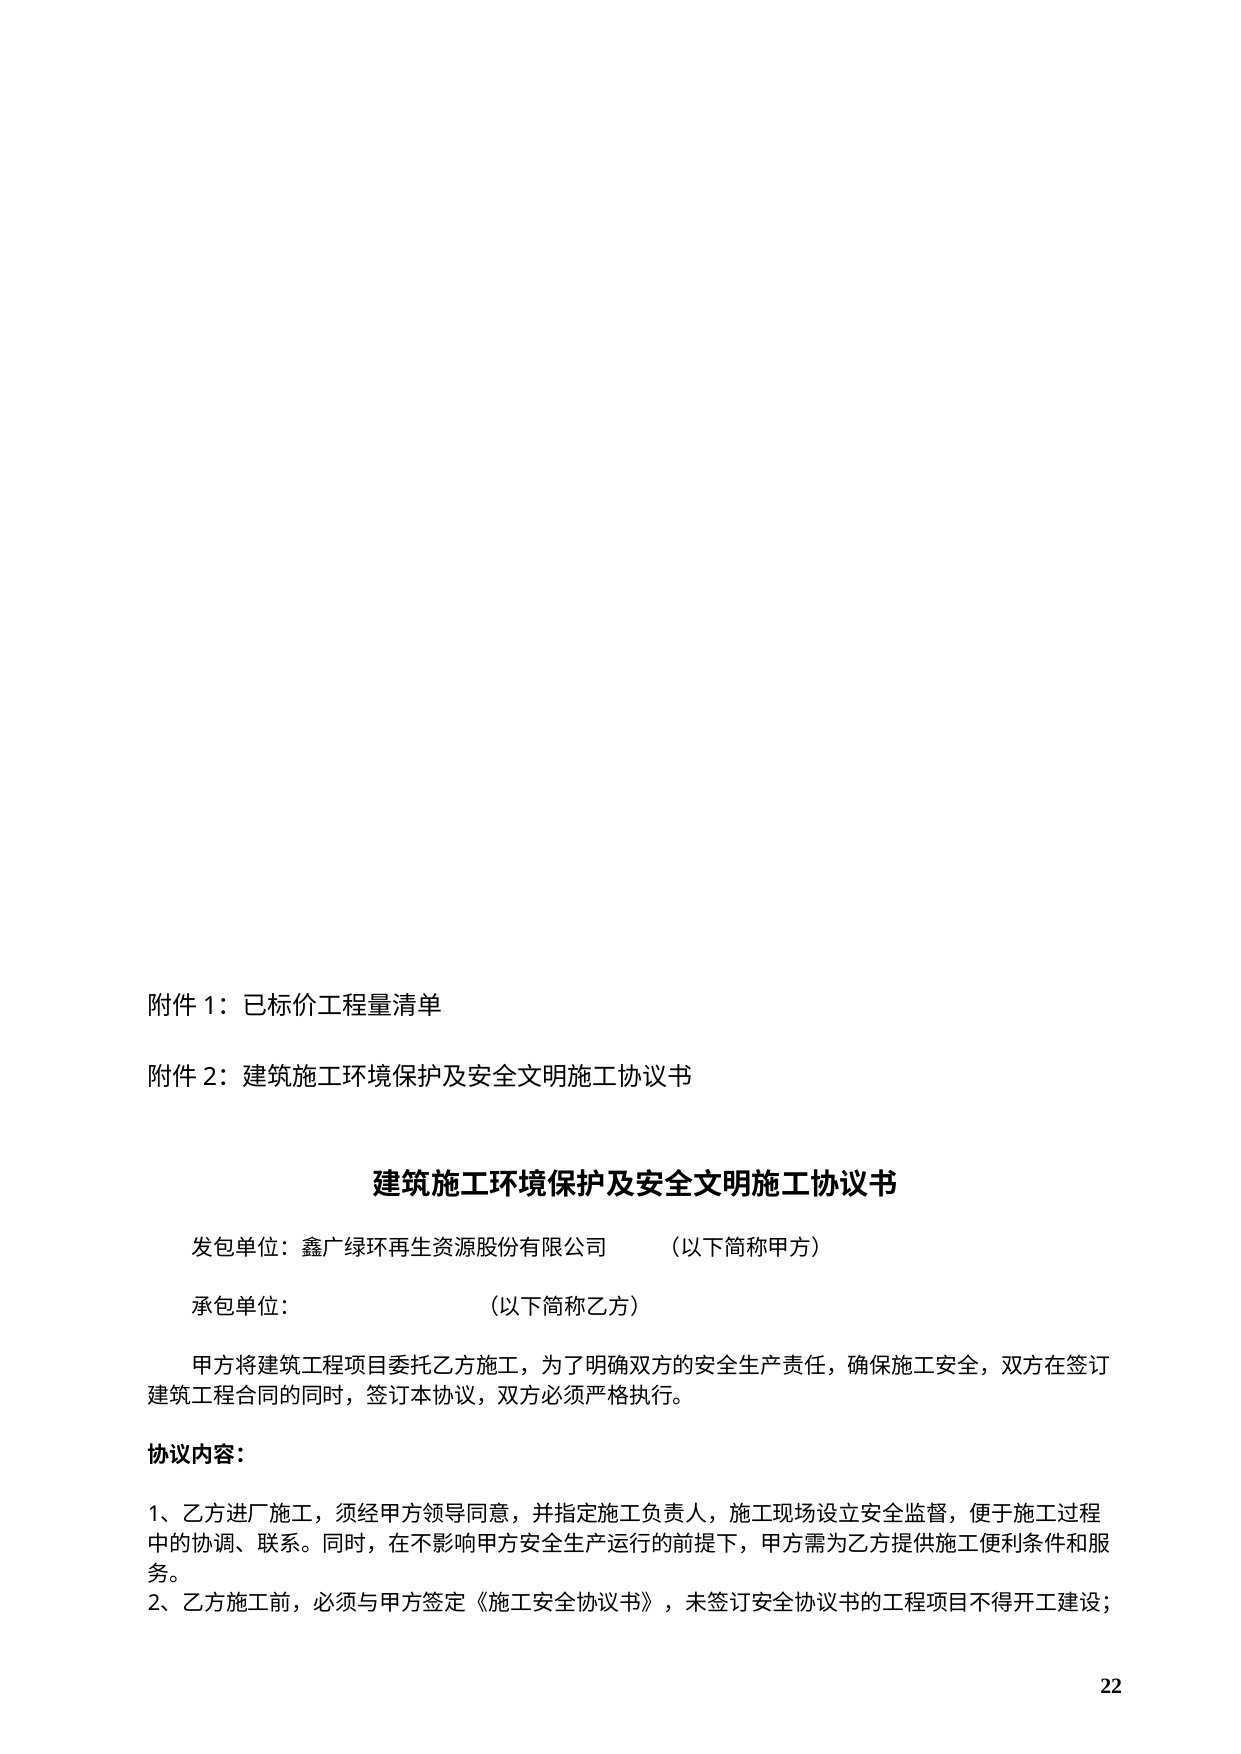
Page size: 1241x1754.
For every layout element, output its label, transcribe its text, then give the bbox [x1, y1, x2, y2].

text 发包单位：鑫广绿环再生资源股份有限公司 （以下简称甲方） [148, 1232, 1122, 1262]
text 甲方将建筑工程项目委托乙方施工，为了明确双方的安全生产责任，确保施工安全，双方在签订建筑工程合同的同时，签订本协议，双方必须严格执行。 [148, 1350, 1122, 1409]
text 建筑施工环境保护及安全文明施工协议书 [148, 1161, 1122, 1203]
text 附件1：已标价工程量清单 [148, 986, 1122, 1022]
text 承包单位： （以下简称乙方） [148, 1291, 1122, 1321]
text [148, 1498, 1122, 1617]
text 附件2：建筑施工环境保护及安全文明施工协议书 [148, 1056, 1122, 1092]
text 协议内容： [148, 1439, 1122, 1468]
